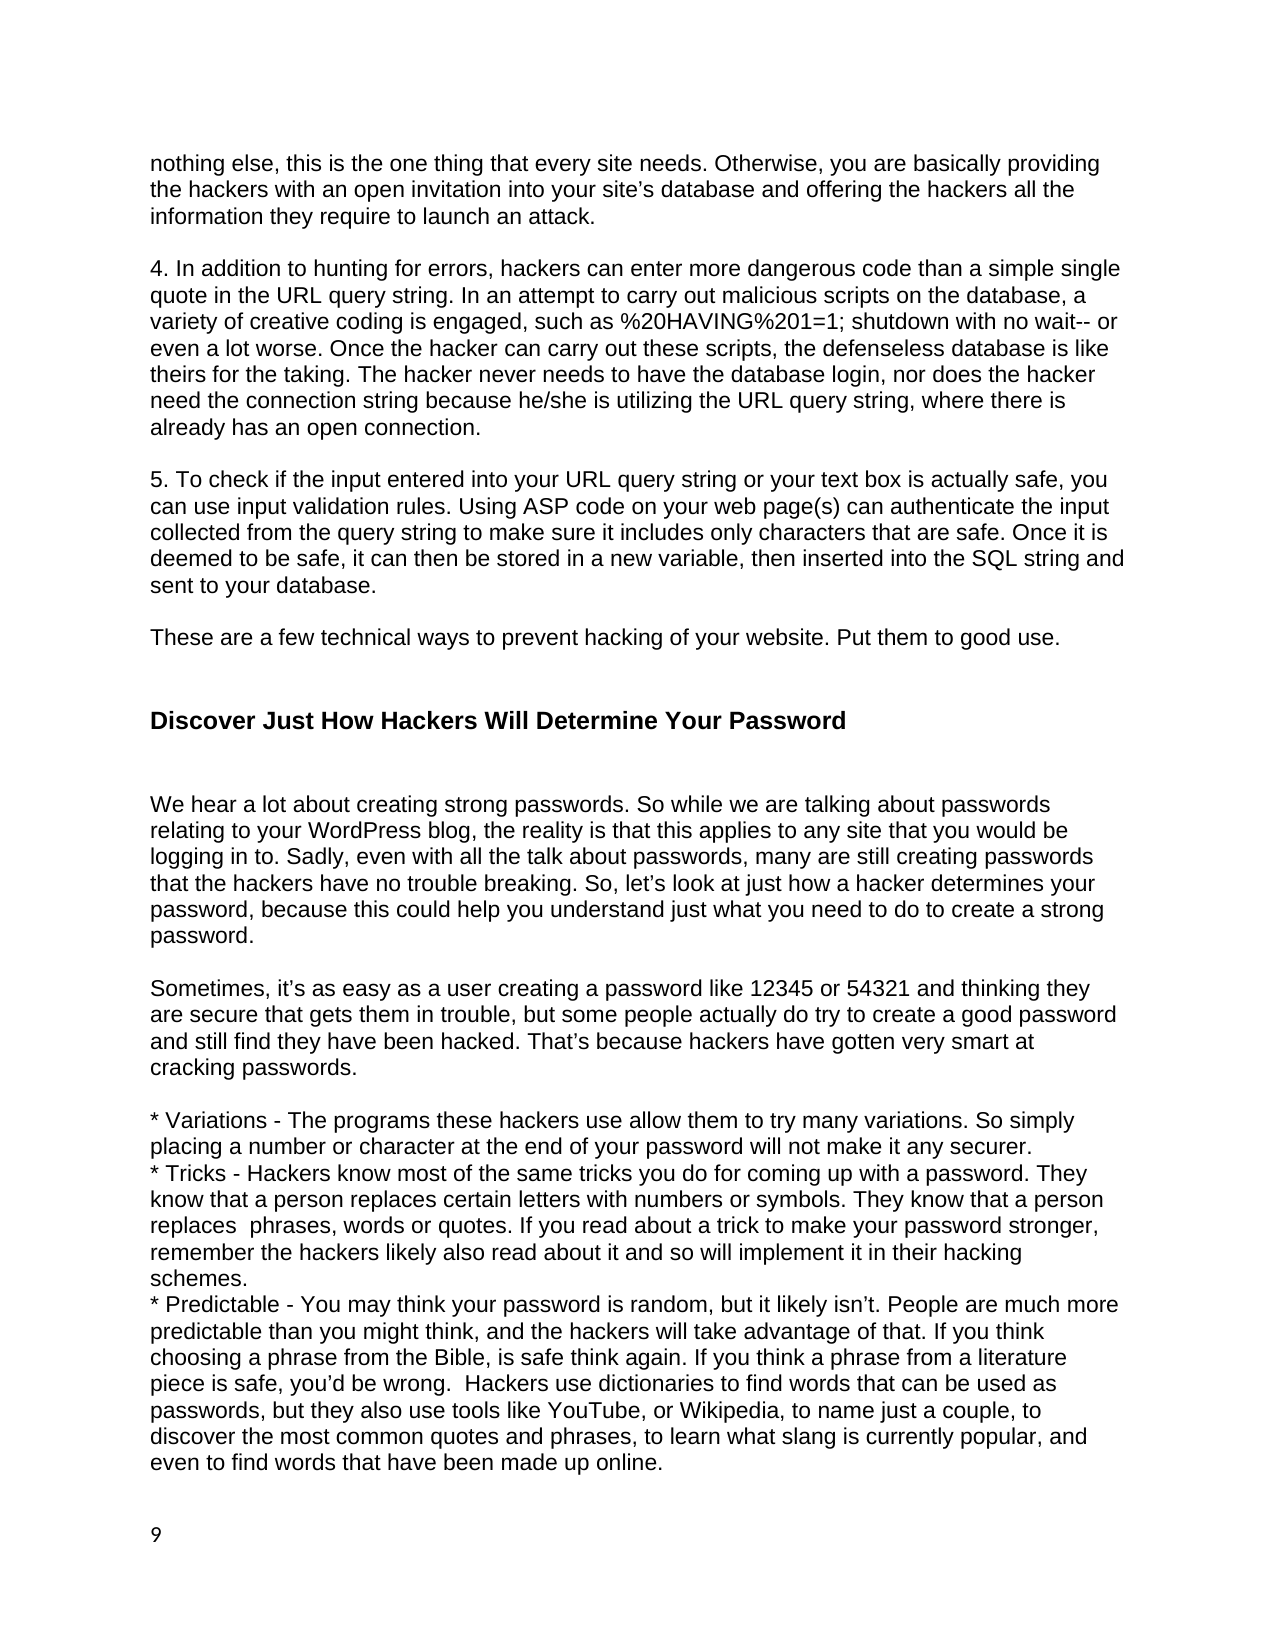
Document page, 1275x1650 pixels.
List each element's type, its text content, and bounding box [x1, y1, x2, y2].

text 5. To check if the input entered into your URL query string or your text box is actually safe, you can use input validation rules. Using ASP code on your web page(s) can authenticate the input collected from the query string to make sure it includes only characters that are safe. Once it is deemed to be safe, it can then be stored in a new variable, then inserted into the SQL string and sent to your database. [150, 466, 1125, 598]
text We hear a lot about creating strong passwords. So while we are talking about passwords relating to your WordPress blog, the reality is that this applies to any site that you would be logging in to. Sadly, even with all the talk about passwords, many are still creating passwords that the hackers have no trouble breaking. So, let’s look at just how a hacker determines your password, because this could help you understand just what you need to do to create a strong password. [150, 791, 1125, 949]
text * Predictable - You may think your password is random, but it likely isn’t. People are much more predictable than you might think, and the hackers will take advantage of that. If you think choosing a phrase from the Bible, is safe think again. If you think a phrase from a literature piece is safe, you’d be wrong. Hackers use dictionaries to find words that can be used as passwords, but they also use tools like YouTube, or Wikipedia, to name just a couple, to discover the most common quotes and phrases, to learn what slang is currently popular, and even to find words that have been made up online. [150, 1291, 1125, 1476]
text These are a few technical ways to prevent hacking of your website. Put them to good use. [150, 624, 1125, 651]
text 4. In addition to hunting for errors, hackers can enter more dangerous code than a simple single quote in the URL query string. In an attempt to carry out malicious scripts on the database, a variety of creative coding is engaged, such as %20HAVING%201=1; shutdown with no wait-- or even a lot worse. Once the hacker can carry out these scripts, the defenseless database is like theirs for the taking. The hacker never needs to have the database login, nor does the hacker need the connection string because he/she is utilizing the URL query string, where there is already has an open connection. [150, 255, 1125, 440]
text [150, 150, 1125, 229]
text * Tricks - Hackers know most of the same tricks you do for coming up with a password. They know that a person replaces certain letters with numbers or symbols. They know that a person replaces phrases, words or quotes. If you read about a trick to make your password stronger, remember the hackers likely also read about it and so will implement it in their hacking schemes. [150, 1159, 1125, 1291]
text * Variations - The programs these hackers use allow them to try many variations. So simply placing a number or character at the end of your password will not make it any securer. [150, 1107, 1125, 1159]
subtitle Discover Just How Hackers Will Determine Your Password [150, 706, 1125, 735]
text Sometimes, it’s as easy as a user creating a password like 12345 or 54321 and thinking they are secure that gets them in trouble, but some people actually do try to create a good password and still find they have been hacked. That’s because hackers have gotten very smart at cracking passwords. [150, 975, 1125, 1080]
